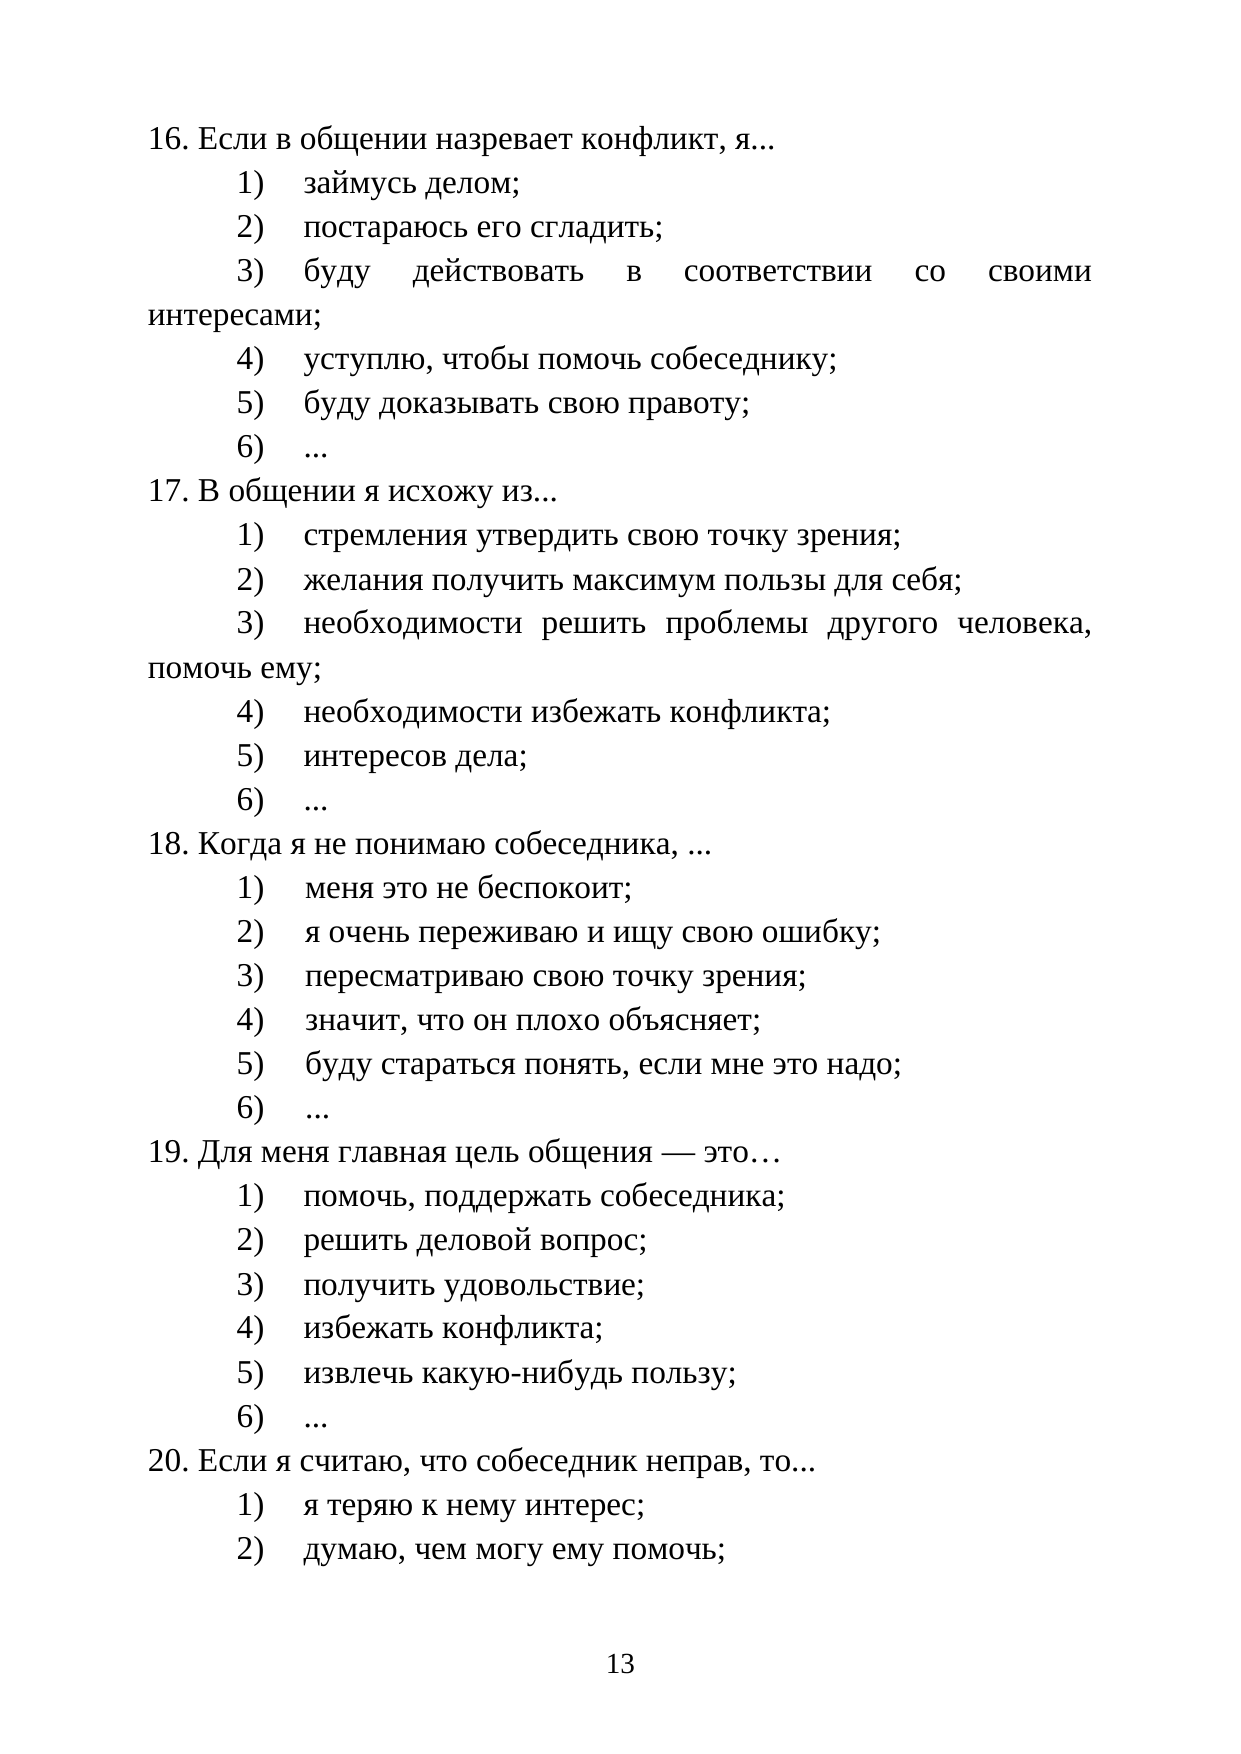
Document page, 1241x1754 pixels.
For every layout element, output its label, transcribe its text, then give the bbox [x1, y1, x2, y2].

list думаю, чем могу ему помочь; [148, 1528, 1092, 1566]
list ... [148, 427, 1092, 465]
list займусь делом; [148, 162, 1092, 201]
list интересов дела; [148, 735, 1092, 773]
text 17. В общении я исхожу из... [148, 471, 1092, 509]
list меня это не беспокоит; [148, 867, 1092, 906]
list избежать конфликта; [148, 1308, 1092, 1346]
text 20. Если я считаю, что собеседник неправ, то... [148, 1440, 1092, 1478]
list решить деловой вопрос; [148, 1220, 1092, 1258]
text 18. Когда я не понимаю собеседника, ... [148, 823, 1092, 861]
list я теряю к нему интерес; [148, 1484, 1092, 1522]
list постараюсь его сгладить; [148, 206, 1092, 244]
list извлечь какую-нибудь пользу; [148, 1352, 1092, 1390]
list помочь, поддержать собеседника; [148, 1176, 1092, 1214]
list буду доказывать свою правоту; [148, 382, 1092, 421]
list уступлю, чтобы помочь собеседнику; [148, 338, 1092, 377]
list пересматриваю свою точку зрения; [148, 955, 1092, 994]
list необходимости избежать конфликта; [148, 691, 1092, 729]
list получить удовольствие; [148, 1264, 1092, 1302]
list я очень переживаю и ищу свою ошибку; [148, 911, 1092, 949]
list ... [148, 1087, 1092, 1126]
list буду действовать в соответствии со своими интересами; [148, 250, 1092, 333]
text 16. Если в общении назревает конфликт, я... [148, 118, 1092, 156]
list стремления утвердить свою точку зрения; [148, 515, 1092, 553]
list необходимости решить проблемы другого человека, помочь ему; [148, 603, 1092, 685]
list буду стараться понять, если мне это надо; [148, 1043, 1092, 1082]
text 19. Для меня главная цель общения — это… [148, 1132, 1092, 1170]
list значит, что он плохо объясняет; [148, 999, 1092, 1038]
list ... [148, 779, 1092, 817]
list ... [148, 1396, 1092, 1434]
list желания получить максимум пользы для себя; [148, 559, 1092, 597]
